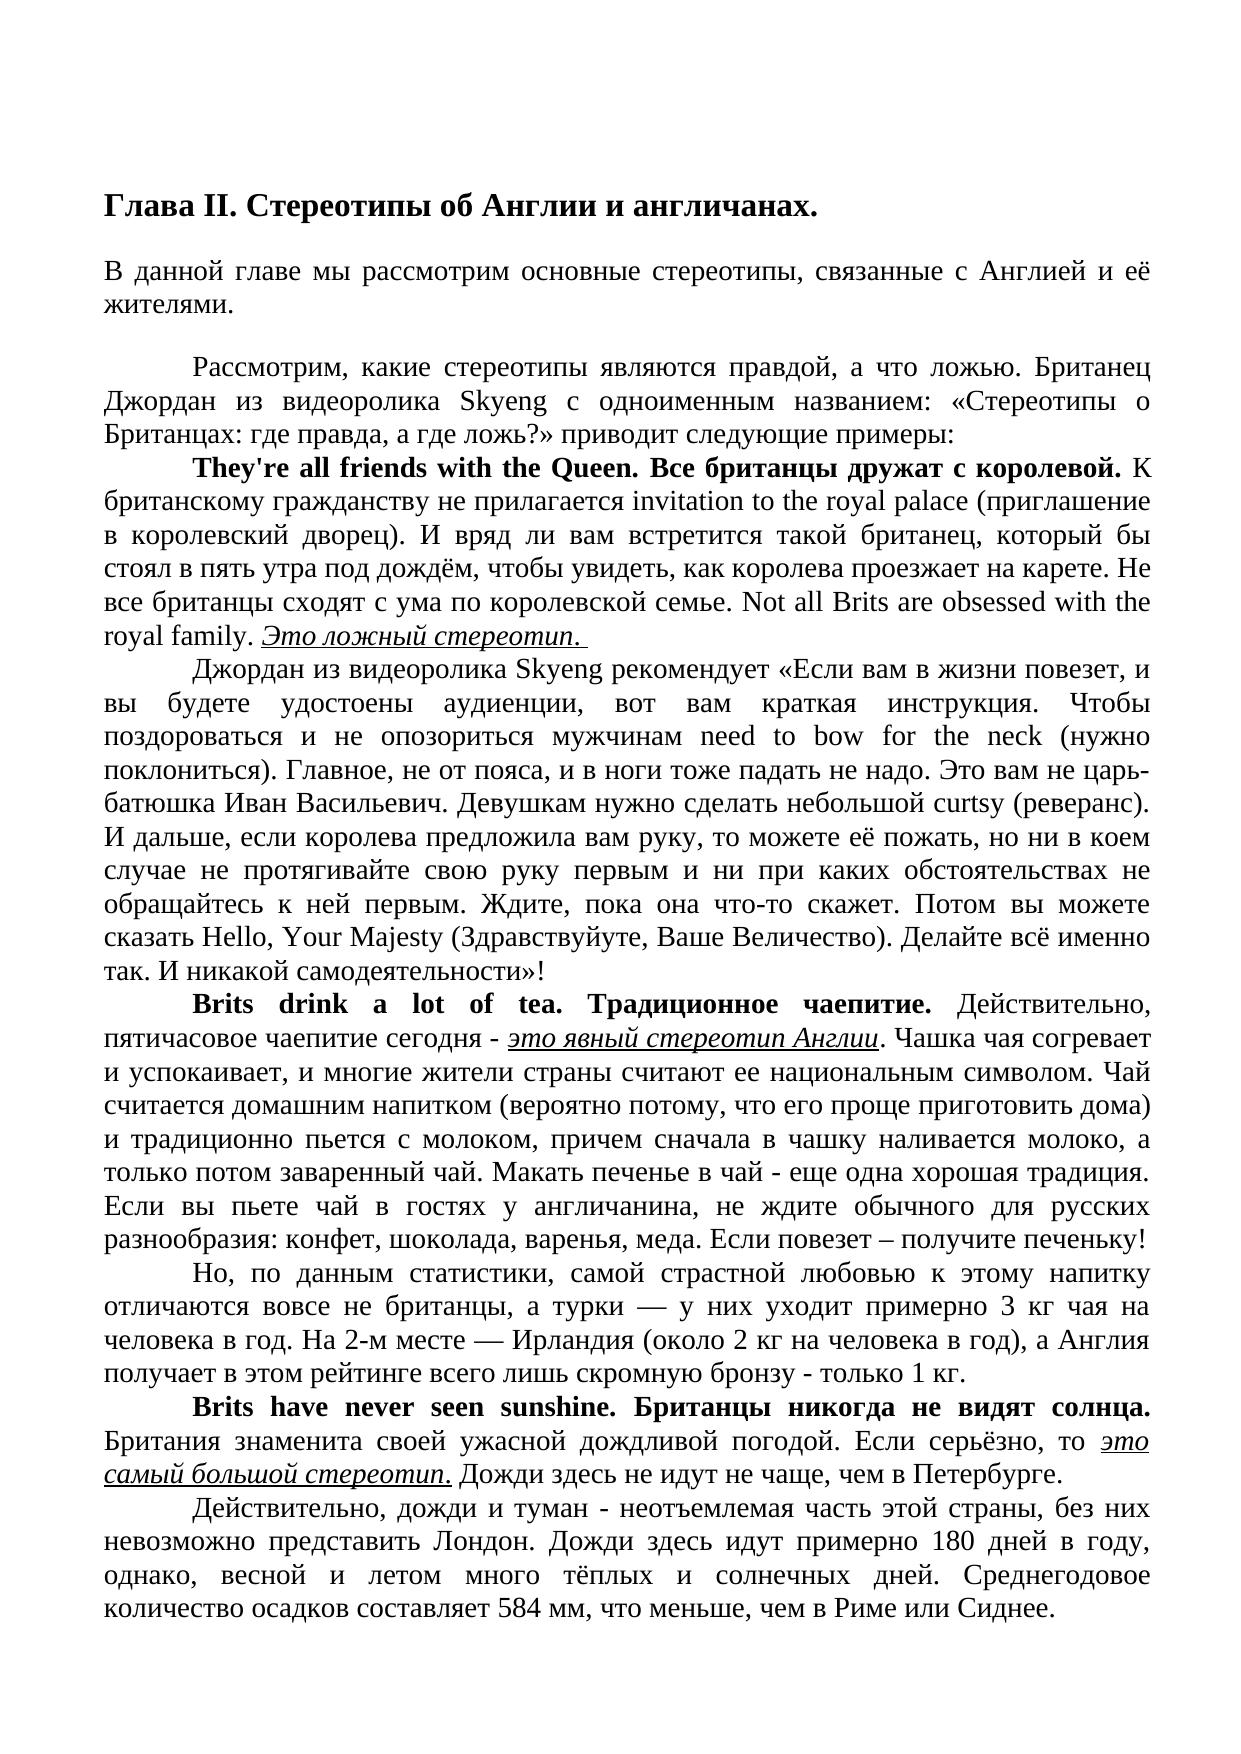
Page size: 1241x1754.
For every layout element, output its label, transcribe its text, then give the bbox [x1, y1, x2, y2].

text В данной главе мы рассмотрим основные стереотипы, связанные с Англией и её жителями. [103, 253, 1152, 320]
text Но, по данным статистики, самой страстной любовью к этому напитку отличаются вовсе не британцы, а турки — у них уходит примерно 3 кг чая на человека в год. На 2-м месте — Ирландия (около 2 кг на человека в год), а Англия получает в этом рейтинге всего лишь скромную бронзу - только 1 кг. [103, 1255, 1152, 1389]
text They're all friends with the Queen. Все британцы дружат с королевой. К британскому гражданству не прилагается invitation to the royal palace (приглашение в королевский дворец). И вряд ли вам встретится такой британец, который бы стоял в пять утра под дождём, чтобы увидеть, как королева проезжает на карете. Не все британцы сходят с ума по королевской семье. Not all Brits are obsessed with the royal family. Это ложный стереотип. [103, 450, 1152, 651]
text Джордан из видеоролика Skyeng рекомендует «Если вам в жизни повезет, и вы будете удостоены аудиенции, вот вам краткая инструкция. Чтобы поздороваться и не опозориться мужчинам need to bow for the neck (нужно поклониться). Главное, не от пояса, и в ноги тоже падать не надо. Это вам не царь-батюшка Иван Васильевич. Девушкам нужно сделать небольшой curtsy (реверанс). И дальше, если королева предложила вам руку, то можете её пожать, но ни в коем случае не протягивайте свою руку первым и ни при каких обстоятельствах не обращайтесь к ней первым. Ждите, пока она что-то скажет. Потом вы можете сказать Hello, Your Majesty (Здравствуйуте, Ваше Величество). Делайте всё именно так. И никакой самодеятельности»! [103, 651, 1152, 987]
text Глава II. Стереотипы об Англии и англичанах. [103, 186, 1152, 224]
text Рассмотрим, какие стереотипы являются правдой, а что ложью. Британец Джордан из видеоролика Skyeng с одноименным названием: «Стереотипы о Британцах: где правда, а где ложь?» приводит следующие примеры: [103, 349, 1152, 450]
text Brits drink a lot of tea. Традиционное чаепитие. Действительно, пятичасовое чаепитие сегодня - это явный стереотип Англии. Чашка чая согревает и успокаивает, и многие жители страны считают ее национальным символом. Чай считается домашним напитком (вероятно потому, что его проще приготовить дома) и традиционно пьется с молоком, причем сначала в чашку наливается молоко, а только потом заваренный чай. Макать печенье в чай - еще одна хорошая традиция. Если вы пьете чай в гостях у англичанина, не ждите обычного для русских разнообразия: конфет, шоколада, варенья, меда. Если повезет – получите печеньку! [103, 987, 1152, 1255]
text Действительно, дожди и туман - неотъемлемая часть этой страны, без них невозможно представить Лондон. Дожди здесь идут примерно 180 дней в году, однако, весной и летом много тёплых и солнечных дней. Среднегодовое количество осадков составляет 584 мм, что меньше, чем в Риме или Сиднее. [103, 1490, 1152, 1624]
text Brits have never seen sunshine. Британцы никогда не видят солнца. Британия знаменита своей ужасной дождливой погодой. Если серьёзно, то это самый большой стереотип. Дожди здесь не идут не чаще, чем в Петербурге. [103, 1389, 1152, 1490]
